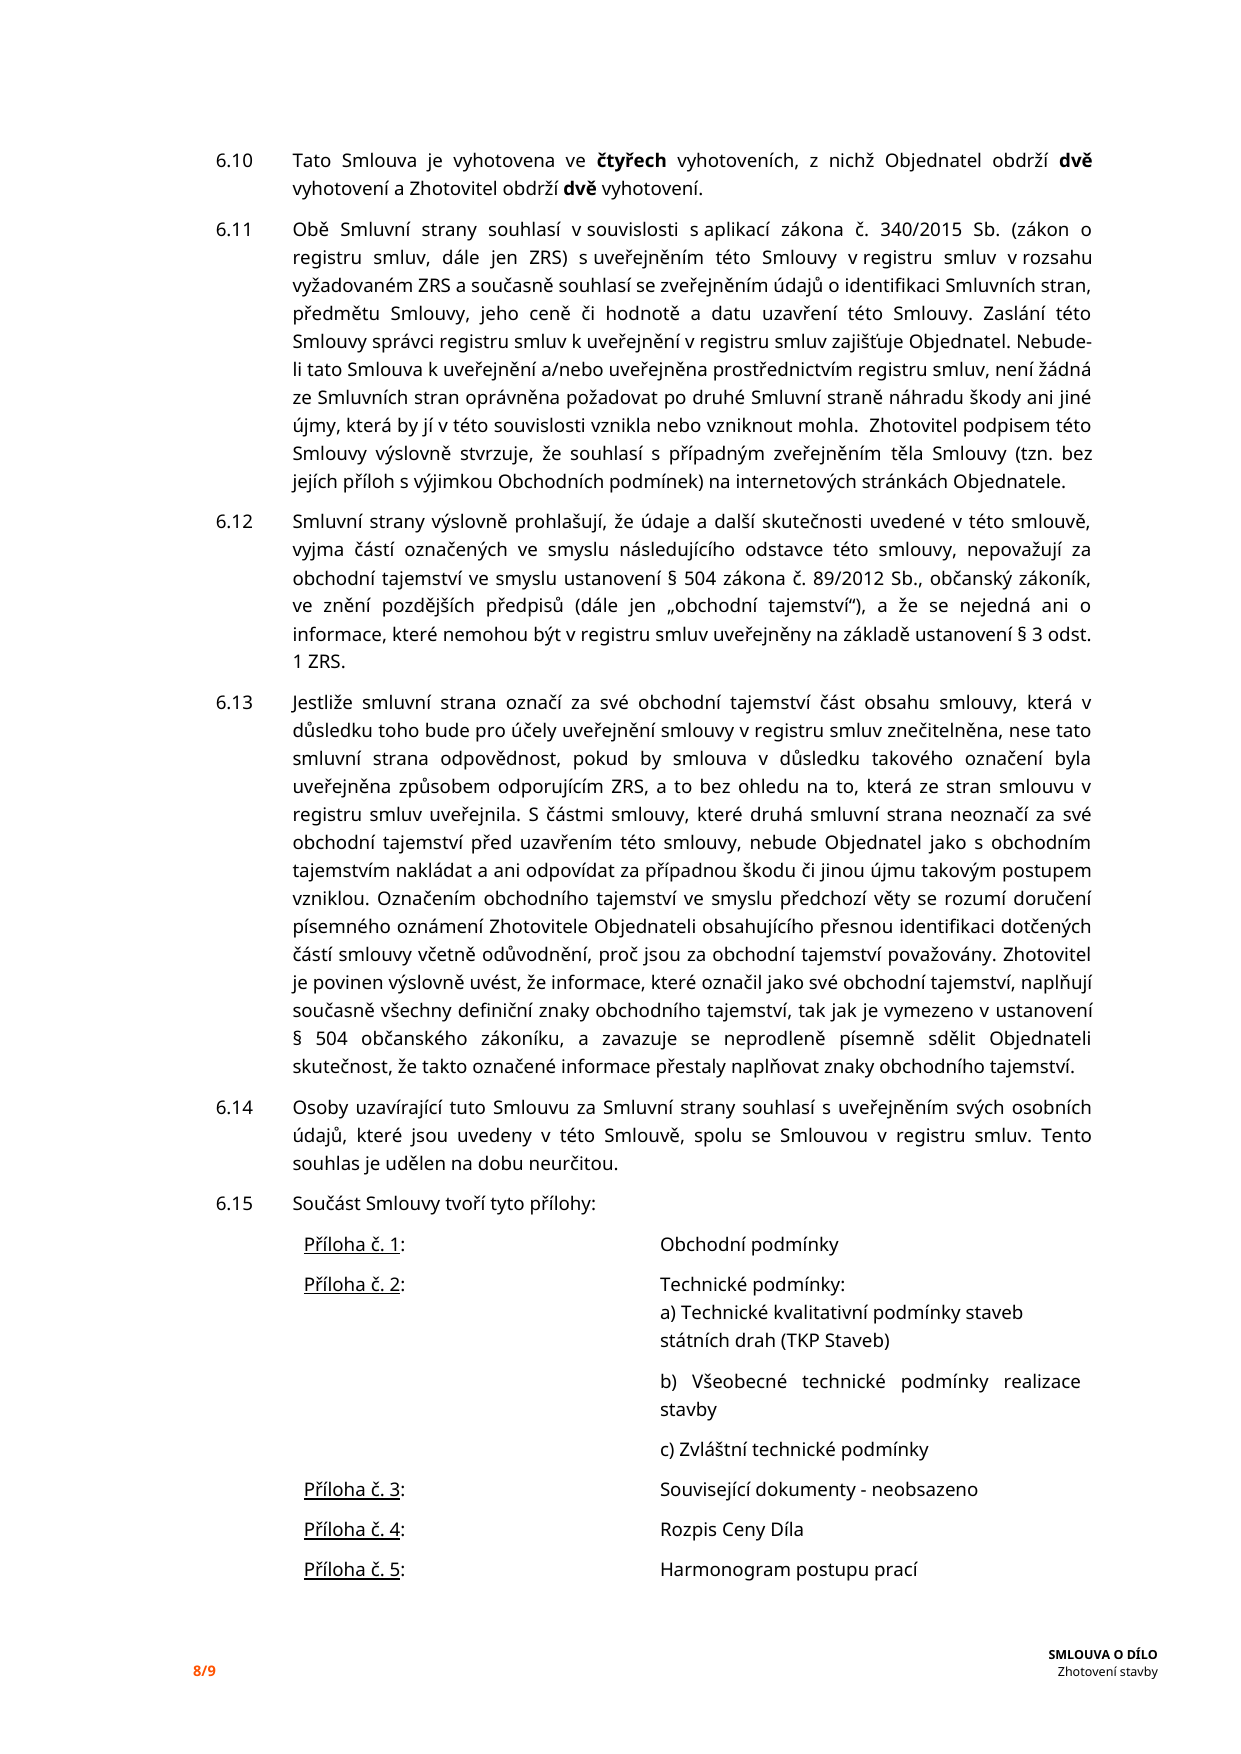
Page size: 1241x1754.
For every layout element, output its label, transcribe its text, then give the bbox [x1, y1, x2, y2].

text Obě Smluvní strany souhlasí v souvislosti s aplikací zákona č. 340/2015 Sb. (zákon o registru smluv, dále jen ZRS) s uveřejněním této Smlouvy v registru smluv v rozsahu vyžadovaném ZRS a současně souhlasí se zveřejněním údajů o identifikaci Smluvních stran, předmětu Smlouvy, jeho ceně či hodnotě a datu uzavření této Smlouvy. Zaslání této Smlouvy správci registru smluv k uveřejnění v registru smluv zajišťuje Objednatel. Nebude-li tato Smlouva k uveřejnění a/nebo uveřejněna prostřednictvím registru smluv, není žádná ze Smluvních stran oprávněna požadovat po druhé Smluvní straně náhradu škody ani jiné újmy, která by jí v této souvislosti vznikla nebo vzniknout mohla. Zhotovitel podpisem této Smlouvy výslovně stvrzuje, že souhlasí s případným zveřejněním těla Smlouvy (tzn. bez jejích příloh s výjimkou Obchodních podmínek) na internetových stránkách Objednatele. [216, 216, 1093, 494]
table_header Obchodní podmínky [572, 1231, 1093, 1271]
table_cell Příloha č. 4: [216, 1517, 572, 1557]
text Součást Smlouvy tvoří tyto přílohy: [216, 1191, 1093, 1216]
table_cell Technické podmínky: a) Technické kvalitativní podmínky staveb státních drah (TKP Staveb) b) Všeobecné technické podmínky realizace stavby c) Zvláštní technické podmínky [572, 1271, 1093, 1477]
table_cell Harmonogram postupu prací [572, 1557, 1093, 1597]
table_cell Příloha č. 3: [216, 1477, 572, 1517]
table_cell Související dokumenty - neobsazeno [572, 1477, 1093, 1517]
text Jestliže smluvní strana označí za své obchodní tajemství část obsahu smlouvy, která v důsledku toho bude pro účely uveřejnění smlouvy v registru smluv znečitelněna, nese tato smluvní strana odpovědnost, pokud by smlouva v důsledku takového označení byla uveřejněna způsobem odporujícím ZRS, a to bez ohledu na to, která ze stran smlouvu v registru smluv uveřejnila. S částmi smlouvy, které druhá smluvní strana neoznačí za své obchodní tajemství před uzavřením této smlouvy, nebude Objednatel jako s obchodním tajemstvím nakládat a ani odpovídat za případnou škodu či jinou újmu takovým postupem vzniklou. Označením obchodního tajemství ve smyslu předchozí věty se rozumí doručení písemného oznámení Zhotovitele Objednateli obsahujícího přesnou identifikaci dotčených částí smlouvy včetně odůvodnění, proč jsou za obchodní tajemství považovány. Zhotovitel je povinen výslovně uvést, že informace, které označil jako své obchodní tajemství, naplňují současně všechny definiční znaky obchodního tajemství, tak jak je vymezeno v ustanovení § 504 občanského zákoníku, a zavazuje se neprodleně písemně sdělit Objednateli skutečnost, že takto označené informace přestaly naplňovat znaky obchodního tajemství. [216, 689, 1093, 1079]
table_cell Příloha č. 2: [216, 1271, 572, 1477]
text Osoby uzavírající tuto Smlouvu za Smluvní strany souhlasí s uveřejněním svých osobních údajů, které jsou uvedeny v této Smlouvě, spolu se Smlouvou v registru smluv. Tento souhlas je udělen na dobu neurčitou. [216, 1094, 1093, 1176]
text Tato Smlouva je vyhotovena ve čtyřech vyhotoveních, z nichž Objednatel obdrží dvě vyhotovení a Zhotovitel obdrží dvě vyhotovení. [216, 147, 1093, 201]
table_cell Rozpis Ceny Díla [572, 1517, 1093, 1557]
text Smluvní strany výslovně prohlašují, že údaje a další skutečnosti uvedené v této smlouvě, vyjma částí označených ve smyslu následujícího odstavce této smlouvy, nepovažují za obchodní tajemství ve smyslu ustanovení § 504 zákona č. 89/2012 Sb., občanský zákoník, ve znění pozdějších předpisů (dále jen „obchodní tajemství“), a že se nejedná ani o informace, které nemohou být v registru smluv uveřejněny na základě ustanovení § 3 odst. 1 ZRS. [216, 509, 1093, 674]
table_cell Příloha č. 5: [216, 1557, 572, 1597]
table_header Příloha č. 1: [216, 1231, 572, 1271]
